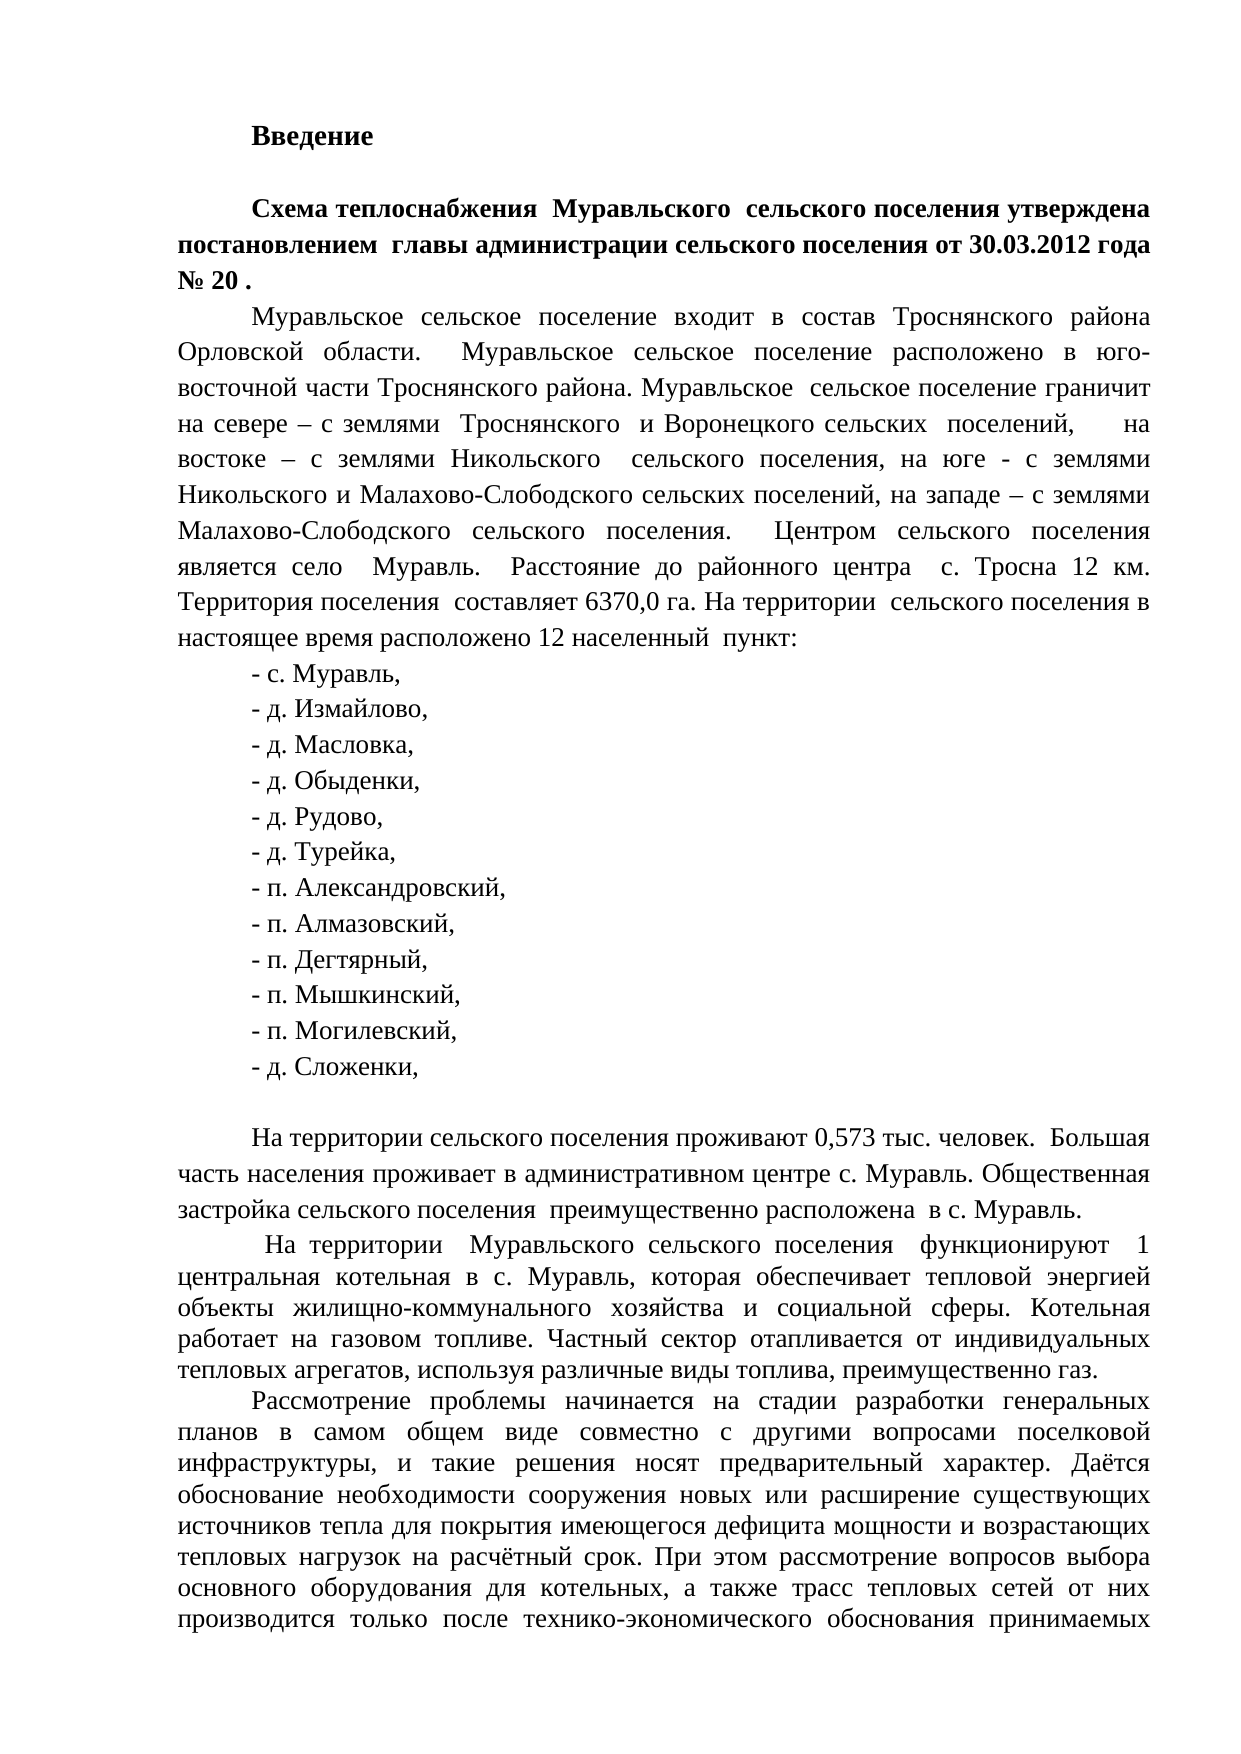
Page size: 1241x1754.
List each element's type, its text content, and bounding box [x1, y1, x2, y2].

text Введение [177, 118, 1152, 152]
text Муравльское сельское поселение входит в состав Троснянского района Орловской области. Муравльское сельское поселение расположено в юго-восточной части Троснянского района. Муравльское сельское поселение граничит на севере – с землями Троснянского и Воронецкого сельских поселений, на востоке – с землями Никольского сельского поселения, на юге - с землями Никольского и Малахово-Слободского сельских поселений, на западе – с землями Малахово-Слободского сельского поселения. Центром сельского поселения является село Муравль. Расстояние до районного центра с. Тросна 12 км. Территория поселения составляет 6370,0 га. На территории сельского поселения в настоящее время расположено 12 населенный пункт: [177, 299, 1152, 652]
text - д. Измайлово, [177, 693, 1152, 724]
text - п. Дегтярный, [177, 943, 1152, 974]
text Схема теплоснабжения Муравльского сельского поселения утверждена постановлением главы администрации сельского поселения от 30.03.2012 года № 20 . [177, 192, 1152, 295]
text - д. Турейка, [177, 836, 1152, 867]
text - д. Рудово, [177, 800, 1152, 831]
text На территории Муравльского сельского поселения функционируют 1 центральная котельная в с. Муравль, которая обеспечивает тепловой энергией объекты жилищно-коммунального хозяйства и социальной сферы. Котельная работает на газовом топливе. Частный сектор отапливается от индивидуальных тепловых агрегатов, используя различные виды топлива, преимущественно газ. [177, 1228, 1152, 1384]
text На территории сельского поселения проживают 0,573 тыс. человек. Большая часть населения проживает в административном центре с. Муравль. Общественная застройка сельского поселения преимущественно расположена в с. Муравль. [177, 1121, 1152, 1224]
text - п. Алмазовский, [177, 907, 1152, 938]
text - п. Могилевский, [177, 1014, 1152, 1045]
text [177, 1384, 1152, 1633]
text - д. Обыденки, [177, 764, 1152, 795]
text - д. Сложенки, [177, 1050, 1152, 1081]
text - д. Масловка, [177, 728, 1152, 759]
text - с. Муравль, [177, 657, 1152, 688]
text - п. Мышкинский, [177, 978, 1152, 1009]
text - п. Александровский, [177, 871, 1152, 902]
